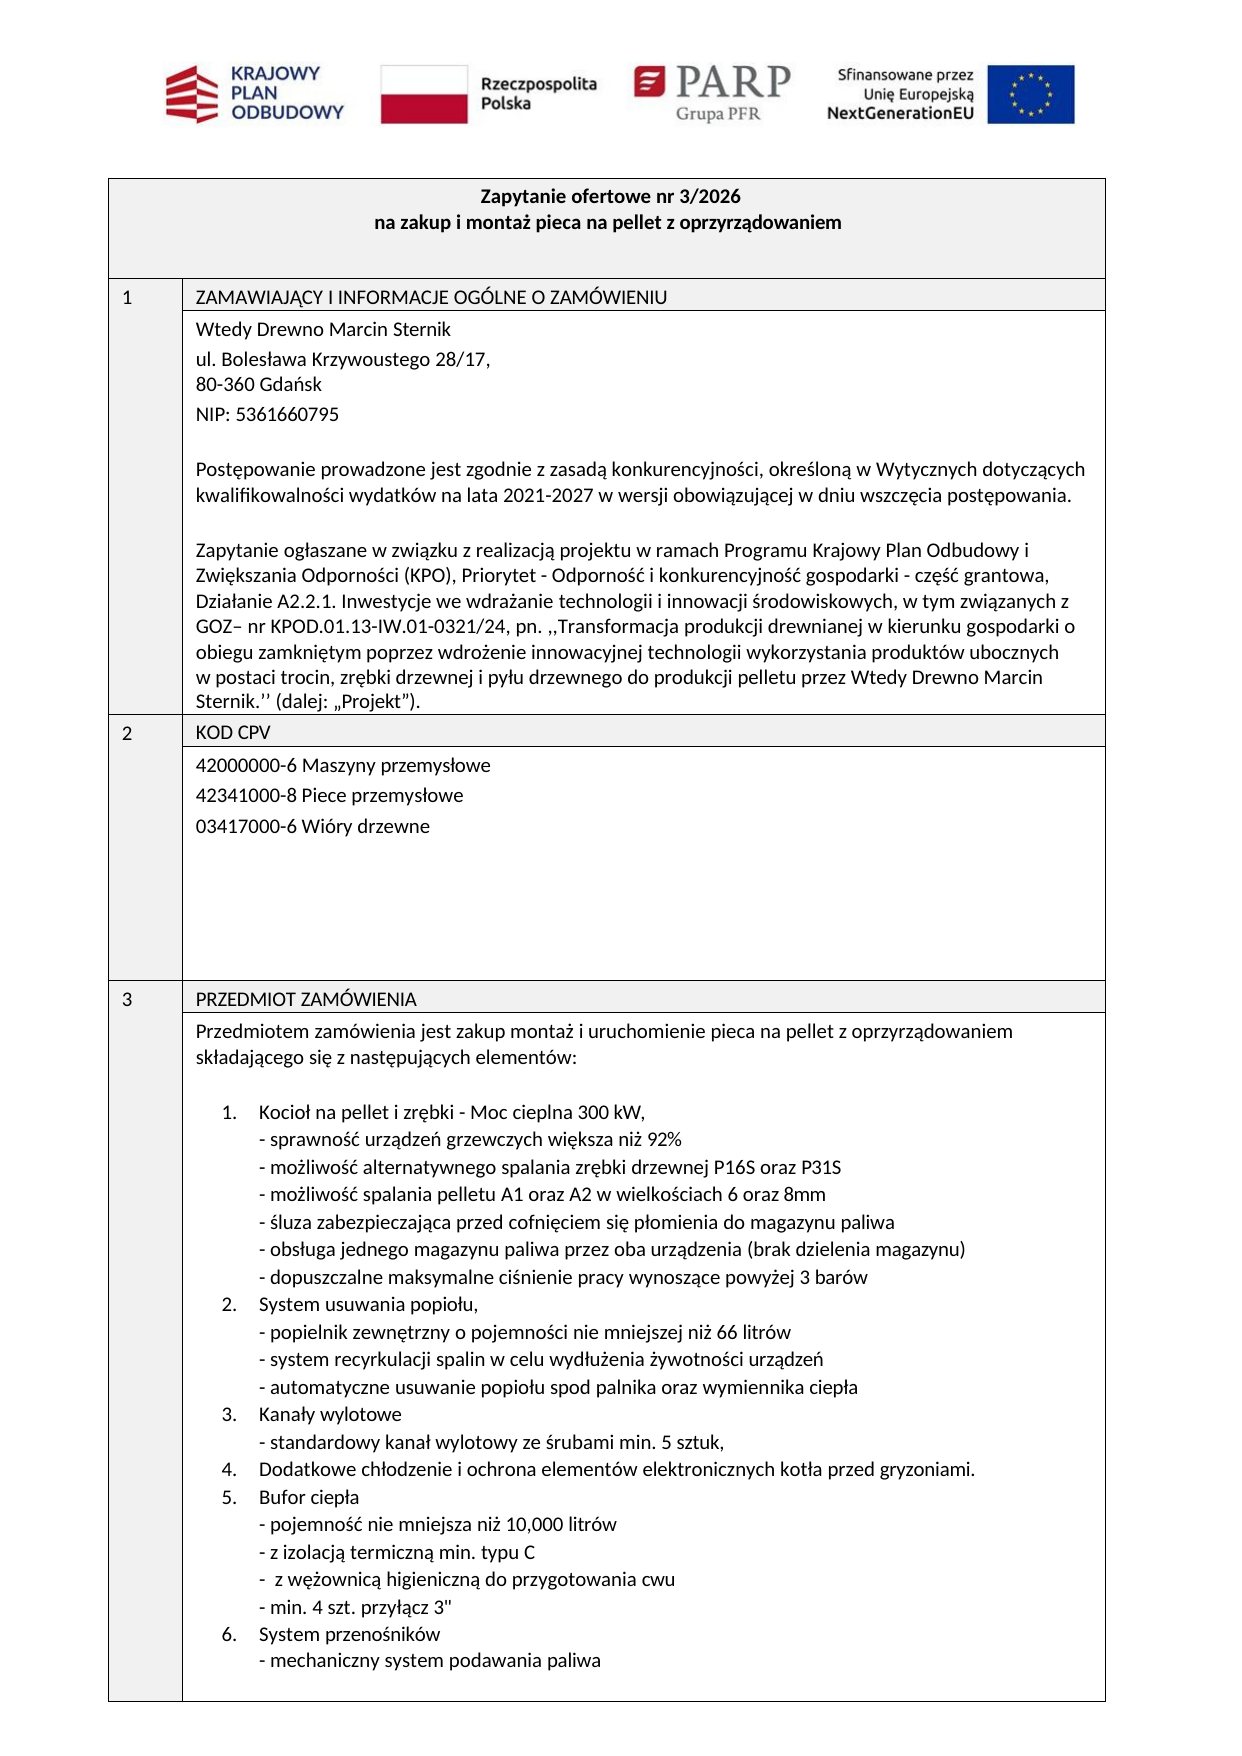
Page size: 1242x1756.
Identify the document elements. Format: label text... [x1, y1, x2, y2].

picture [162, 61, 1077, 128]
table_cell Przedmiotem zamówienia jest zakup montaż i uruchomienie pieca na pellet z oprzyrządowaniem składającego się z następujących elementów: Kocioł na pellet i zrębki - Moc cieplna 300 kW, sprawność urządzeń grzewczych większa niż 92% możliwość alternatywnego spalania zrębki drzewnej P16S oraz P31S możliwość spalania pelletu A1 oraz A2 w wielkościach 6 oraz 8mm śluza zabezpieczająca przed cofnięciem się płomienia do magazynu paliwa obsługa jednego magazynu paliwa przez oba urządzenia (brak dzielenia magazynu) dopuszczalne maksymalne ciśnienie pracy wynoszące powyżej 3 barów System usuwania popiołu, popielnik zewnętrzny o pojemności nie mniejszej niż 66 litrów system recyrkulacji spalin w celu wydłużenia żywotności urządzeń automatyczne usuwanie popiołu spod palnika oraz wymiennika ciepła Kanały wylotowe standardowy kanał wylotowy ze śrubami min. 5 sztuk, Dodatkowe chłodzenie i ochrona elementów elektronicznych kotła przed gryzoniami. Bufor ciepła pojemność nie mniejsza niż 10,000 litrów z izolacją termiczną min. typu C z wężownicą higieniczną do przygotowania cwu min. 4 szt. przyłącz 3" System przenośników mechaniczny system podawania paliwa [183, 1013, 1105, 1701]
table_cell KOD CPV [183, 715, 1105, 746]
table_cell Wtedy Drewno Marcin Sternik ul. Bolesława Krzywoustego 28/17, 80-360 Gdańsk NIP: 5361660795 Postępowanie prowadzone jest zgodnie z zasadą konkurencyjności, określoną w Wytycznych dotyczących kwalifikowalności wydatków na lata 2021-2027 w wersji obowiązującej w dniu wszczęcia postępowania. Zapytanie ogłaszane w związku z realizacją projektu w ramach Programu Krajowy Plan Odbudowy i Zwiększania Odporności (KPO), Priorytet - Odporność i konkurencyjność gospodarki - część grantowa, Działanie A2.2.1. Inwestycje we wdrażanie technologii i innowacji środowiskowych, w tym związanych z GOZ– nr KPOD.01.13-IW.01-0321/24, pn. ,,Transformacja produkcji drewnianej w kierunku gospodarki o obiegu zamkniętym poprzez wdrożenie innowacyjnej technologii wykorzystania produktów ubocznych w postaci trocin, zrębki drzewnej i pyłu drzewnego do produkcji pelletu przez Wtedy Drewno Marcin Sternik.’’ (dalej: „Projekt”). [183, 311, 1105, 714]
table_cell PRZEDMIOT ZAMÓWIENIA [183, 981, 1105, 1012]
table_cell ZAMAWIAJĄCY I INFORMACJE OGÓLNE O ZAMÓWIENIU [183, 279, 1105, 310]
table_cell 1 [109, 279, 182, 714]
table_cell 42000000-6 Maszyny przemysłowe 42341000-8 Piece przemysłowe 03417000-6 Wióry drzewne [183, 747, 1105, 980]
table_cell 2 [109, 715, 182, 980]
table_header Zapytanie ofertowe nr 3/2026 na zakup i montaż pieca na pellet z oprzyrządowaniem [109, 179, 1105, 278]
table_cell 3 [109, 981, 182, 1701]
